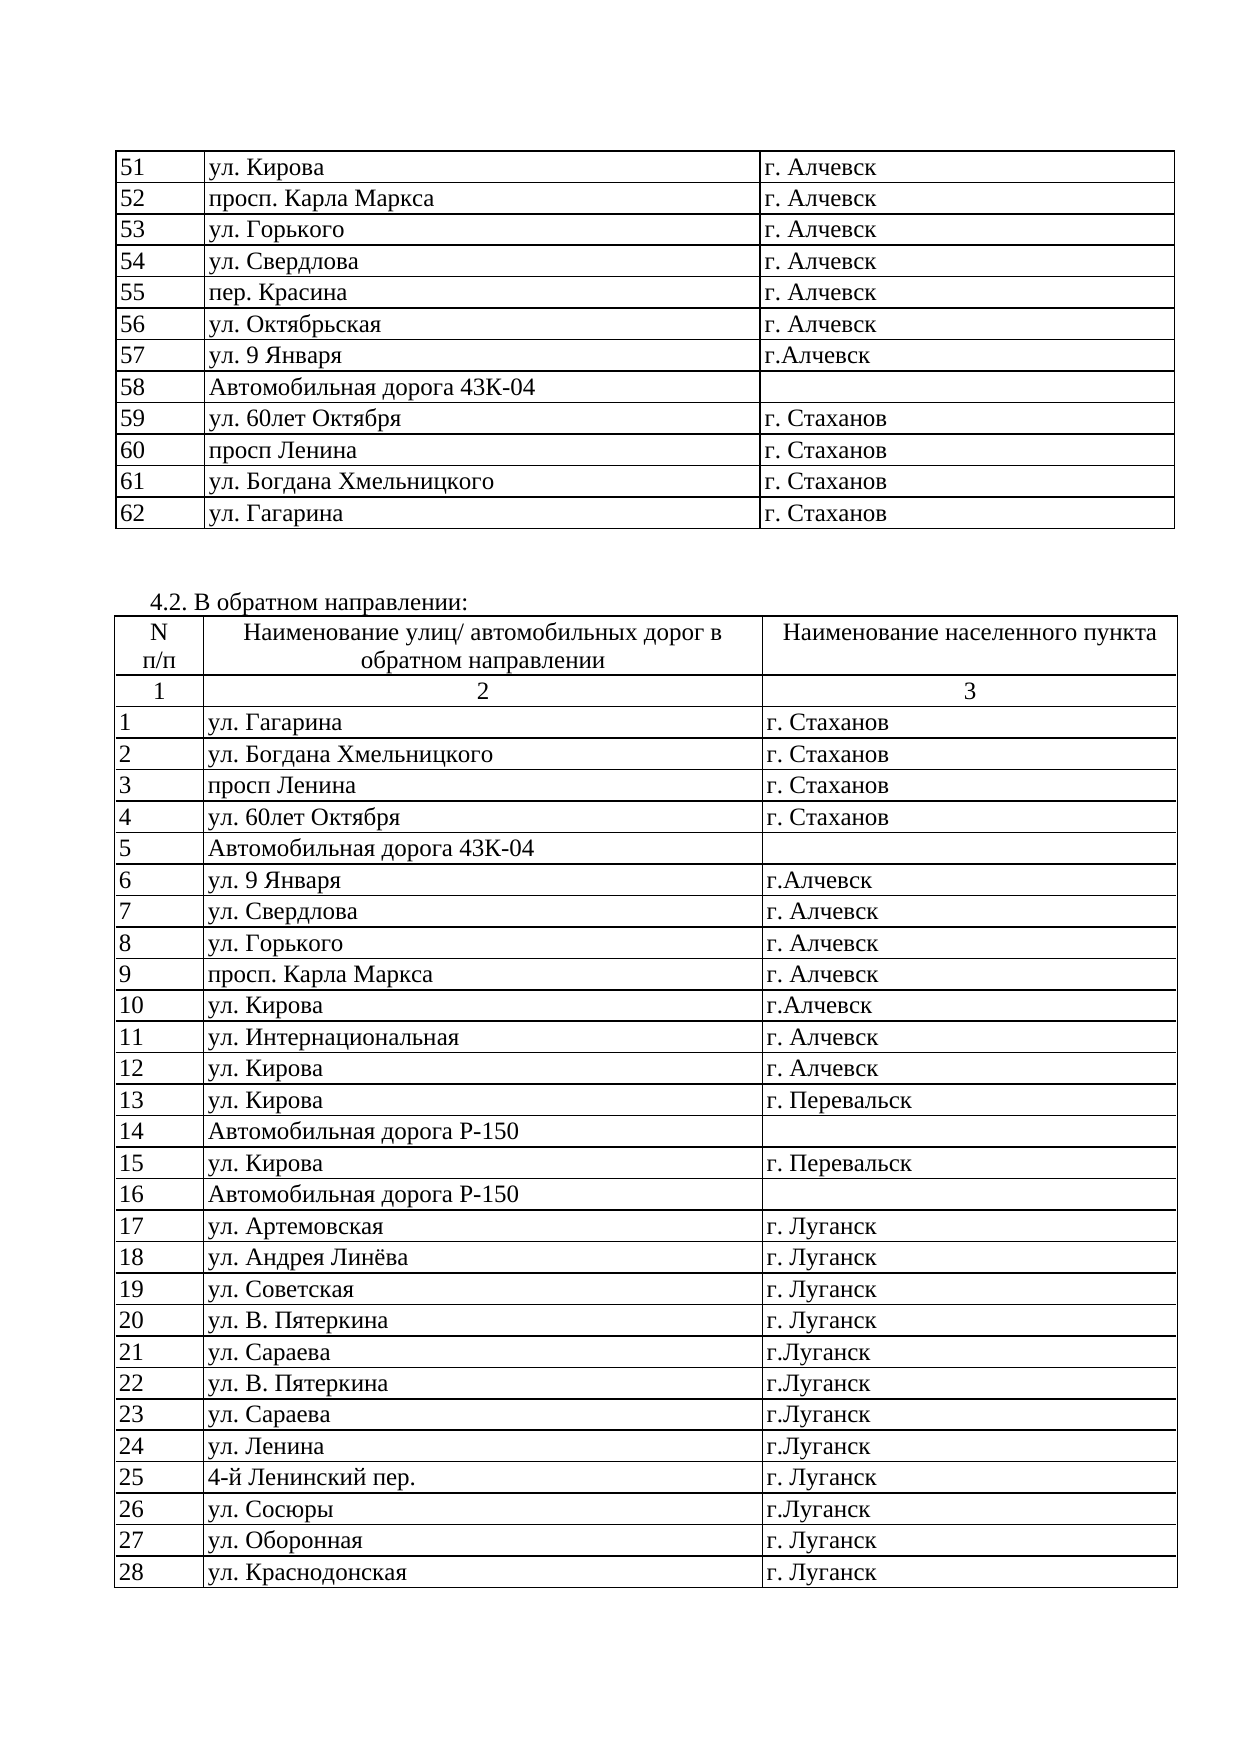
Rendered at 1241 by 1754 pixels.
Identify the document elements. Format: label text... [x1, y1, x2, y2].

table_cell ул. Горького [205, 215, 759, 244]
table_cell г.Луганск [763, 1366, 1177, 1398]
table_cell ул. 60лет Октября [205, 403, 759, 433]
table_cell 20 [115, 1305, 203, 1335]
table_cell 24 [115, 1430, 203, 1461]
table_cell г. Алчевск [761, 246, 1174, 276]
table_cell ул. Советская [204, 1274, 762, 1303]
table_cell г. Алчевск [761, 277, 1174, 307]
table_cell 18 [115, 1242, 203, 1272]
table_cell [763, 1115, 1177, 1146]
table_cell г. Алчевск [763, 1020, 1177, 1052]
table_header N п/п [115, 617, 203, 674]
table_cell Автомобильная дорога Р-150 [204, 1116, 762, 1146]
table_cell ул. В. Пятеркина [204, 1368, 762, 1398]
table_cell ул. Кирова [204, 1085, 762, 1115]
table_cell ул. Свердлова [205, 246, 759, 276]
table_cell г. Стаханов [761, 403, 1174, 433]
table_cell 59 [117, 403, 204, 433]
table_cell 3 [115, 770, 203, 800]
table_cell 17 [115, 1210, 203, 1241]
table_cell 51 [117, 152, 204, 181]
table_cell г. Стаханов [761, 466, 1174, 496]
table_cell 58 [117, 372, 204, 402]
table_cell 4-й Ленинский пер. [204, 1462, 762, 1492]
table_cell ул. Богдана Хмельницкого [205, 466, 759, 496]
table_cell ул. Гагарина [204, 707, 762, 737]
table_cell 16 [115, 1179, 203, 1209]
table_cell г. Луганск [763, 1241, 1177, 1272]
table_cell ул. Кирова [204, 1053, 762, 1083]
table_cell Автомобильная дорога 43К-04 [205, 372, 759, 402]
table_cell пер. Красина [205, 277, 759, 307]
table_cell просп Ленина [204, 770, 762, 800]
table_cell г.Алчевск [763, 989, 1177, 1020]
table_cell 61 [117, 466, 204, 496]
table_cell 53 [117, 215, 204, 244]
table_cell 23 [115, 1399, 203, 1429]
table_cell ул. Кирова [204, 1148, 762, 1178]
table_cell просп Ленина [205, 435, 759, 464]
table_cell [763, 1178, 1177, 1209]
table_cell ул. Краснодонская [204, 1557, 762, 1587]
table_cell г. Алчевск [761, 183, 1174, 213]
table_cell 11 [115, 1021, 203, 1052]
table_cell 1 [115, 707, 203, 737]
table_cell г. Алчевск [761, 152, 1174, 181]
table_cell г. Стаханов [763, 737, 1177, 769]
table_cell ул. Сараева [204, 1337, 762, 1366]
table_header Наименование населенного пункта [763, 617, 1177, 674]
table_cell ул. Горького [204, 928, 762, 957]
table_cell г. Алчевск [763, 1052, 1177, 1083]
table_cell ул. Сараева [204, 1400, 762, 1429]
table_cell г. Перевальск [763, 1083, 1177, 1115]
table_cell г.Алчевск [763, 863, 1177, 894]
table_cell г. Стаханов [761, 435, 1174, 464]
table_cell ул. 9 Января [204, 865, 762, 894]
table_cell г.Луганск [763, 1429, 1177, 1461]
table_cell 55 [117, 277, 204, 307]
table_cell г. Луганск [763, 1304, 1177, 1335]
table_cell 25 [115, 1462, 203, 1492]
table_cell 3 [763, 674, 1177, 706]
table_cell ул. Гагарина [205, 498, 759, 527]
table_cell г. Луганск [763, 1209, 1177, 1241]
table_cell г.Алчевск [761, 340, 1174, 370]
table_cell 5 [115, 833, 203, 863]
table_cell ул. Свердлова [204, 896, 762, 926]
table_cell ул. Кирова [205, 152, 759, 181]
table_cell г. Стаханов [763, 706, 1177, 737]
table_cell г. Луганск [763, 1272, 1177, 1303]
table_cell г. Алчевск [763, 926, 1177, 957]
table_cell 26 [115, 1493, 203, 1524]
table_cell 60 [117, 435, 204, 464]
table_cell г. Луганск [763, 1524, 1177, 1555]
text 4.2. В обратном направлении: [150, 587, 1090, 615]
table_cell г. Стаханов [763, 800, 1177, 832]
table_cell [763, 832, 1177, 863]
table_cell г. Алчевск [761, 215, 1174, 244]
table_cell г. Перевальск [763, 1146, 1177, 1178]
table_cell 7 [115, 896, 203, 926]
table_cell ул. Ленина [204, 1431, 762, 1461]
table_cell 57 [117, 340, 204, 370]
table_cell ул. Андрея Линёва [204, 1242, 762, 1272]
table_cell ул. Оборонная [204, 1525, 762, 1555]
table_cell ул. Октябрьская [205, 309, 759, 339]
table_cell 6 [115, 864, 203, 894]
table_cell Автомобильная дорога 43К-04 [204, 833, 762, 863]
table_cell ул. Артемовская [204, 1211, 762, 1241]
table_cell г. Алчевск [763, 895, 1177, 926]
table_cell 2 [115, 738, 203, 769]
table_cell ул. В. Пятеркина [204, 1305, 762, 1335]
table_cell 52 [117, 183, 204, 213]
table_cell г. Алчевск [763, 958, 1177, 989]
table_cell Автомобильная дорога Р-150 [204, 1179, 762, 1209]
table_cell 4 [115, 801, 203, 832]
table_cell г.Луганск [763, 1492, 1177, 1524]
table_cell г. Алчевск [761, 309, 1174, 339]
table_cell г. Стаханов [763, 769, 1177, 800]
table_cell [761, 372, 1174, 402]
table_cell 8 [115, 927, 203, 957]
table_header Наименование улиц/ автомобильных дорог в обратном направлении [204, 617, 762, 674]
table_cell ул. Сосюры [204, 1494, 762, 1524]
table_cell ул. Богдана Хмельницкого [204, 739, 762, 769]
table_cell 19 [115, 1273, 203, 1303]
table_cell г. Луганск [763, 1555, 1177, 1587]
table_cell ул. 9 Января [205, 340, 759, 370]
table_cell ул. Кирова [204, 991, 762, 1020]
table_cell 1 [115, 675, 203, 706]
table_cell 14 [115, 1116, 203, 1146]
table_cell 56 [117, 309, 204, 339]
table_cell 22 [115, 1368, 203, 1398]
table_cell 54 [117, 246, 204, 276]
table_cell 13 [115, 1084, 203, 1115]
table_cell 9 [115, 959, 203, 989]
table_cell просп. Карла Маркса [204, 959, 762, 989]
table_cell г.Луганск [763, 1398, 1177, 1429]
table_cell 2 [204, 676, 762, 706]
table_cell г.Луганск [763, 1335, 1177, 1366]
table_cell г. Луганск [763, 1461, 1177, 1492]
table_cell г. Стаханов [761, 498, 1174, 527]
table_cell просп. Карла Маркса [205, 183, 759, 213]
table_cell 21 [115, 1336, 203, 1366]
table_cell 27 [115, 1525, 203, 1555]
table_cell 15 [115, 1147, 203, 1178]
table_cell ул. Интернациональная [204, 1022, 762, 1052]
table_cell 62 [117, 498, 204, 527]
table_cell 12 [115, 1053, 203, 1083]
table_cell 10 [115, 990, 203, 1020]
table_cell ул. 60лет Октября [204, 802, 762, 832]
table_cell 28 [115, 1556, 203, 1587]
